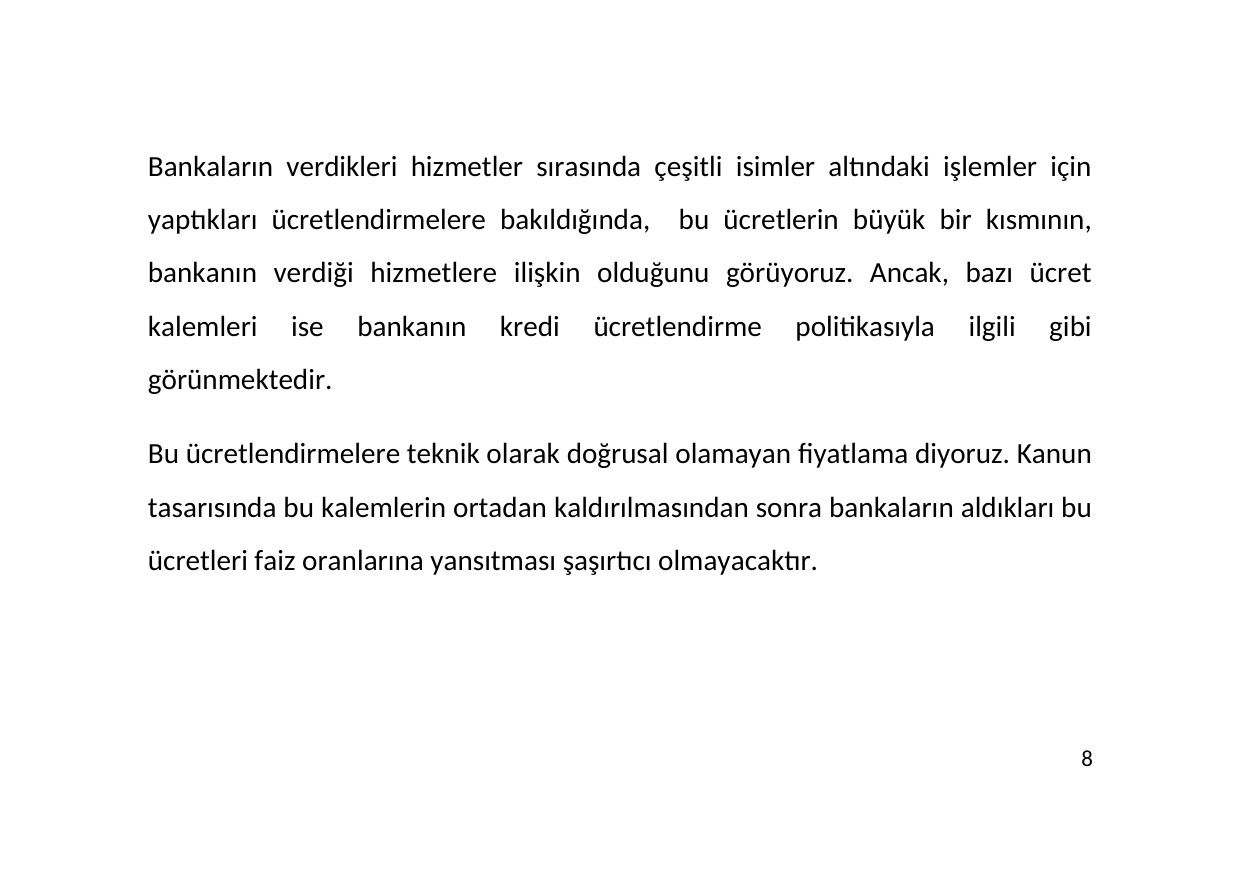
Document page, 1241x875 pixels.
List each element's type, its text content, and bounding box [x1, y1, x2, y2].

text Bu ücretlendirmelere teknik olarak doğrusal olamayan fiyatlama diyoruz. Kanun tasarısında bu kalemlerin ortadan kaldırılmasından sonra bankaların aldıkları bu ücretleri faiz oranlarına yansıtması şaşırtıcı olmayacaktır. [148, 436, 1093, 578]
text Bankaların verdikleri hizmetler sırasında çeşitli isimler altındaki işlemler için yaptıkları ücretlendirmelere bakıldığında, bu ücretlerin büyük bir kısmının, bankanın verdiği hizmetlere ilişkin olduğunu görüyoruz. Ancak, bazı ücret kalemleri ise bankanın kredi ücretlendirme politikasıyla ilgili gibi görünmektedir. [148, 148, 1093, 397]
